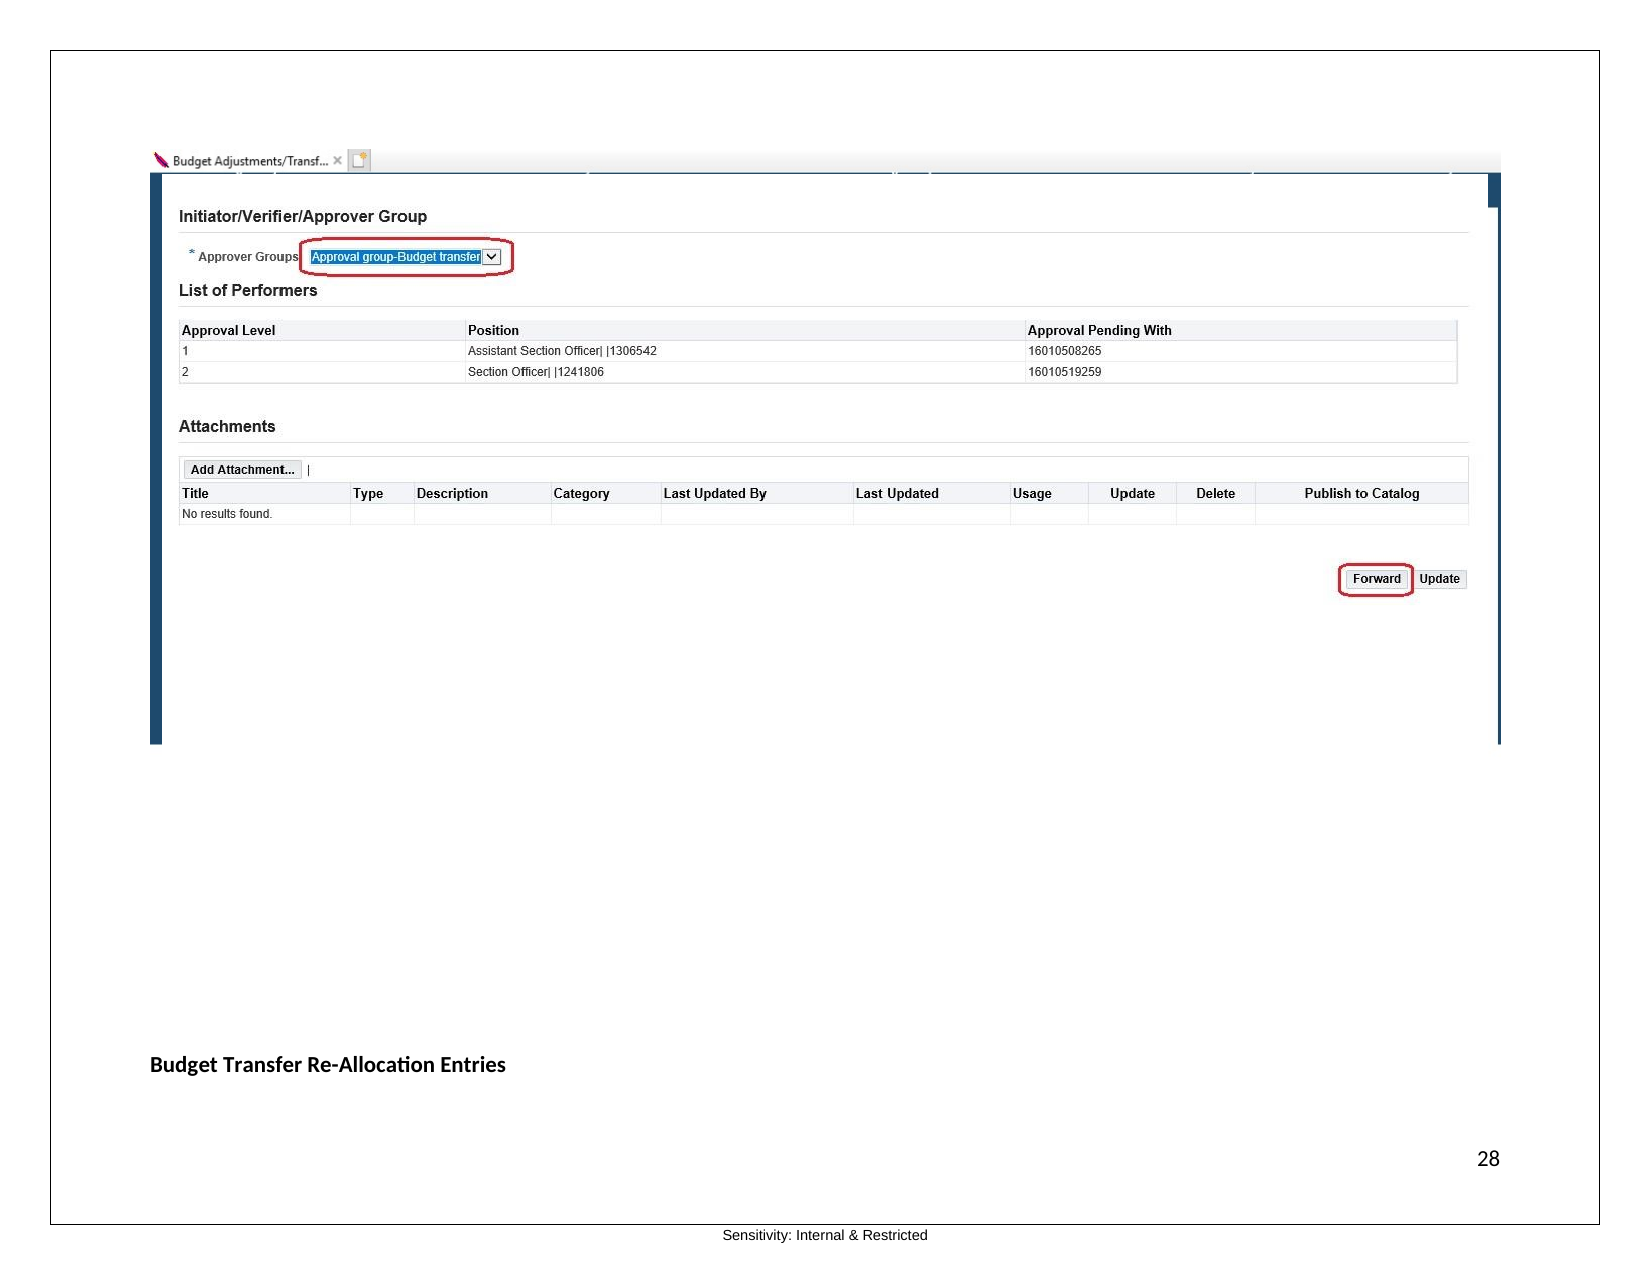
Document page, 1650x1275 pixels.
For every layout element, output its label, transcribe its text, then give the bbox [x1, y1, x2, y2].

picture [150, 149, 1501, 1032]
text Budget Transfer Re-Allocation Entries [150, 1050, 1500, 1078]
